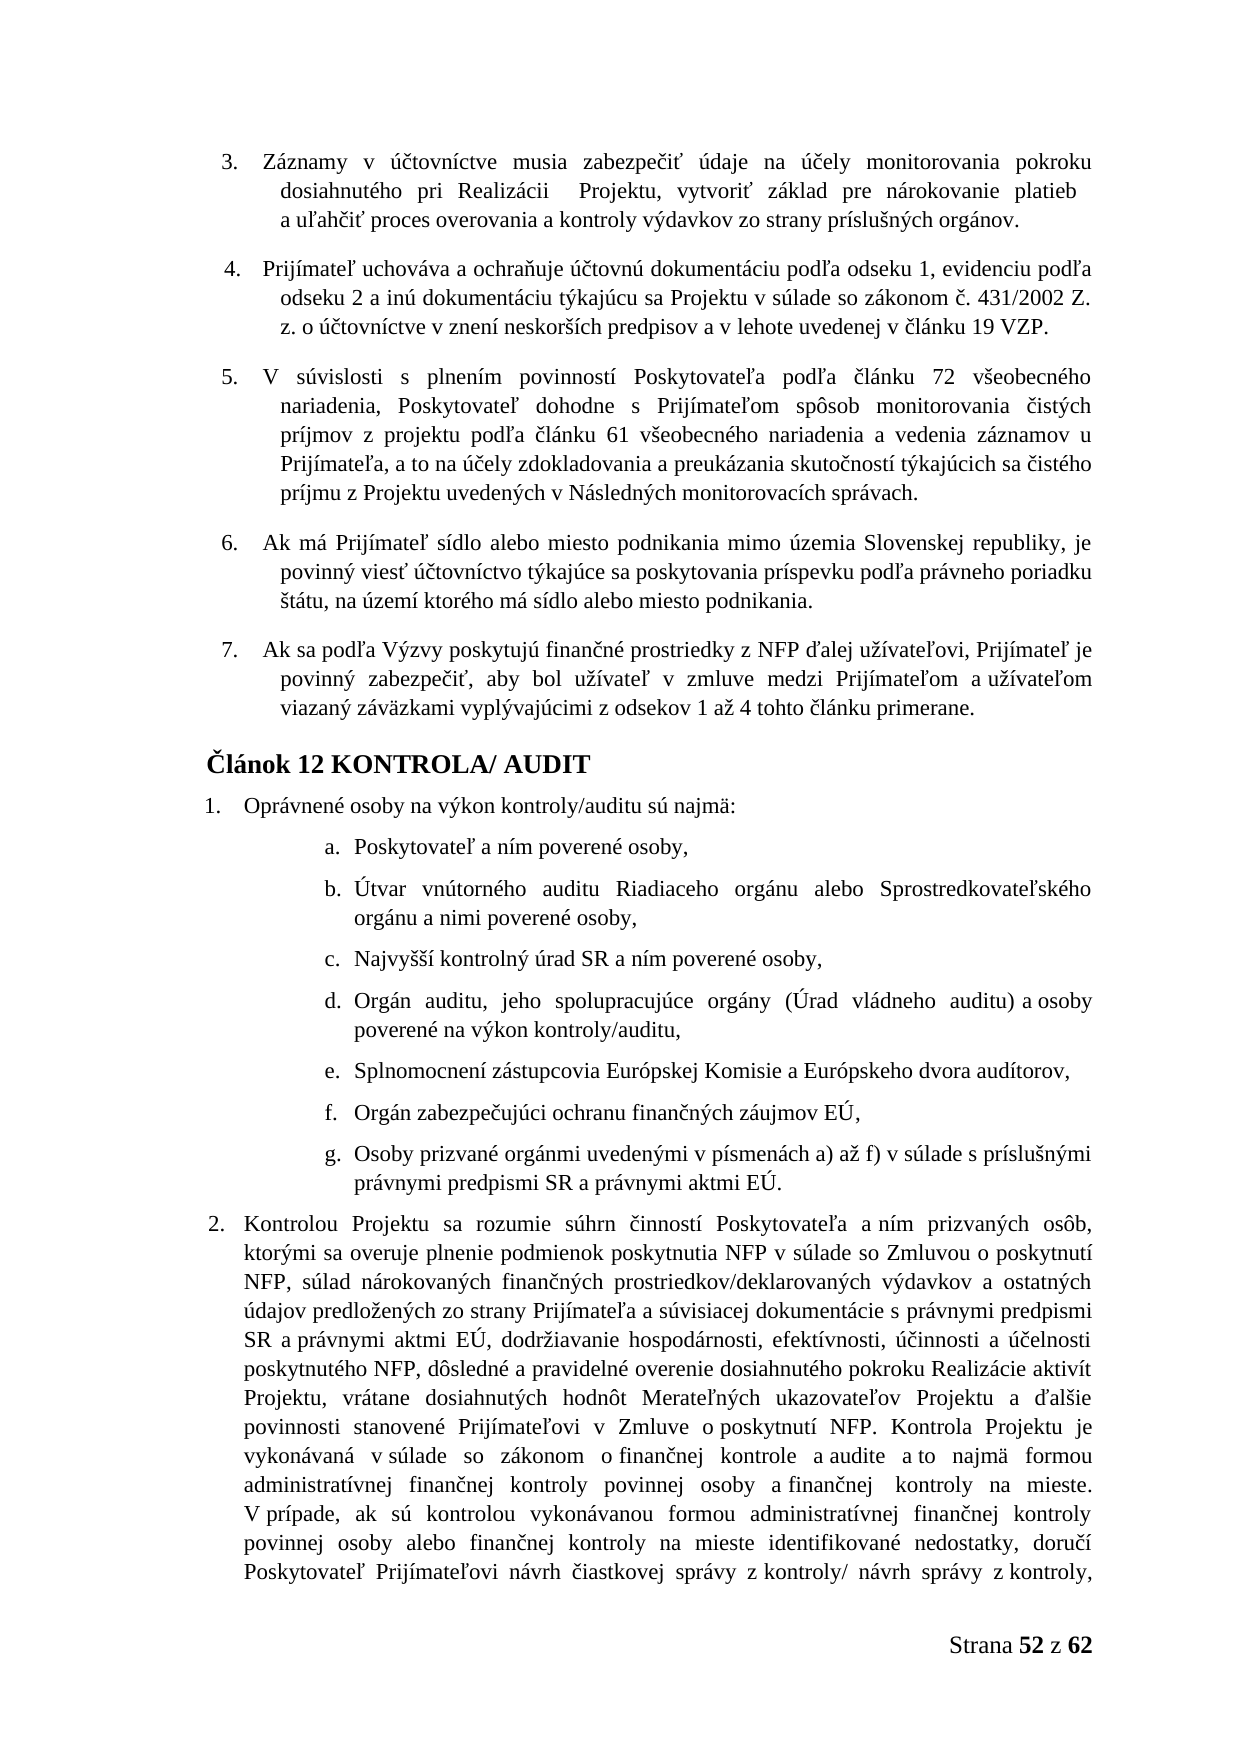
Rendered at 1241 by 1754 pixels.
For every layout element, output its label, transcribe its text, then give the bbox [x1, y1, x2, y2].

list Prijímateľ uchováva a ochraňuje účtovnú dokumentáciu podľa odseku 1, evidenciu podľa odseku inú dokumentáciu týkajúcu sa Projektu v súlade so zákonom č. 431/2002 Z. z. o účtovníctve v znení neskorších predpisov a v lehote uvedenej v článku 19 VZP. [224, 255, 1092, 340]
text e. Splnomocnení zástupcovia Európskej Komisie a Európskeho dvora audítorov, [324, 1057, 1092, 1083]
text a. Poskytovateľ a ním poverené osoby, [324, 833, 1092, 860]
text c. Najvyšší kontrolný úrad SR a ním poverené osoby, [324, 945, 1092, 972]
list Záznamy v účtovníctve musia zabezpečiť údaje na účely monitorovania pokroku dosiahnutého pri Realizácii Projektu, vytvoriť základ pre nárokovanie platieb a uľahčiť proces overovania a kontroly výdavkov zo strany príslušných orgánov. [221, 148, 1092, 232]
subtitle Článok 12 KONTROLA/ AUDIT [206, 748, 1092, 779]
list V súvislosti s plnením povinností Poskytovateľa podľa článku 72 všeobecného nariadenia, Poskytovateľ dohodne s Prijímateľom spôsob monitorovania čistých príjmov z projektu podľa článku 61 všeobecného nariadenia a vedenia záznamov u Prijímateľa, a to na účely zdokladovania a preukázania skutočností týkajúcich sa čistého príjmu z Projektu uvedených v Následných monitorovacích správach. [221, 363, 1092, 505]
list Ak má Prijímateľ sídlo alebo miesto podnikania mimo územia Slovenskej republiky, je povinný viesť účtovníctvo týkajúce sa poskytovania príspevku podľa právneho poriadku štátu, na území ktorého má sídlo alebo miesto podnikania. [221, 529, 1092, 613]
text b. Útvar vnútorného auditu Riadiaceho orgánu alebo Sprostredkovateľského orgánu a nimi poverené osoby, [324, 875, 1092, 930]
text d. Orgán auditu, jeho spolupracujúce orgány (Úrad vládneho auditu) a osoby poverené na výkon kontroly/auditu, [324, 987, 1092, 1042]
text f. Orgán zabezpečujúci ochranu finančných záujmov EÚ, [324, 1099, 1092, 1125]
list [225, 1211, 1092, 1584]
text g. Osoby prizvané orgánmi uvedenými v písmenách a) až f) v súlade s príslušnými právnymi predpismi SR a právnymi aktmi EÚ. [324, 1140, 1092, 1195]
list Ak sa podľa Výzvy poskytujú finančné prostriedky z NFP ďalej užívateľovi, Prijímateľ je povinný zabezpečiť, aby bol užívateľ v zmluve medzi Prijímateľom a užívateľom viazaný záväzkami vyplývajúcimi z odsekov 1 až 4 tohto článku primerane. [221, 636, 1092, 721]
list Oprávnené osoby na výkon kontroly/auditu sú najmä: [221, 792, 1092, 818]
